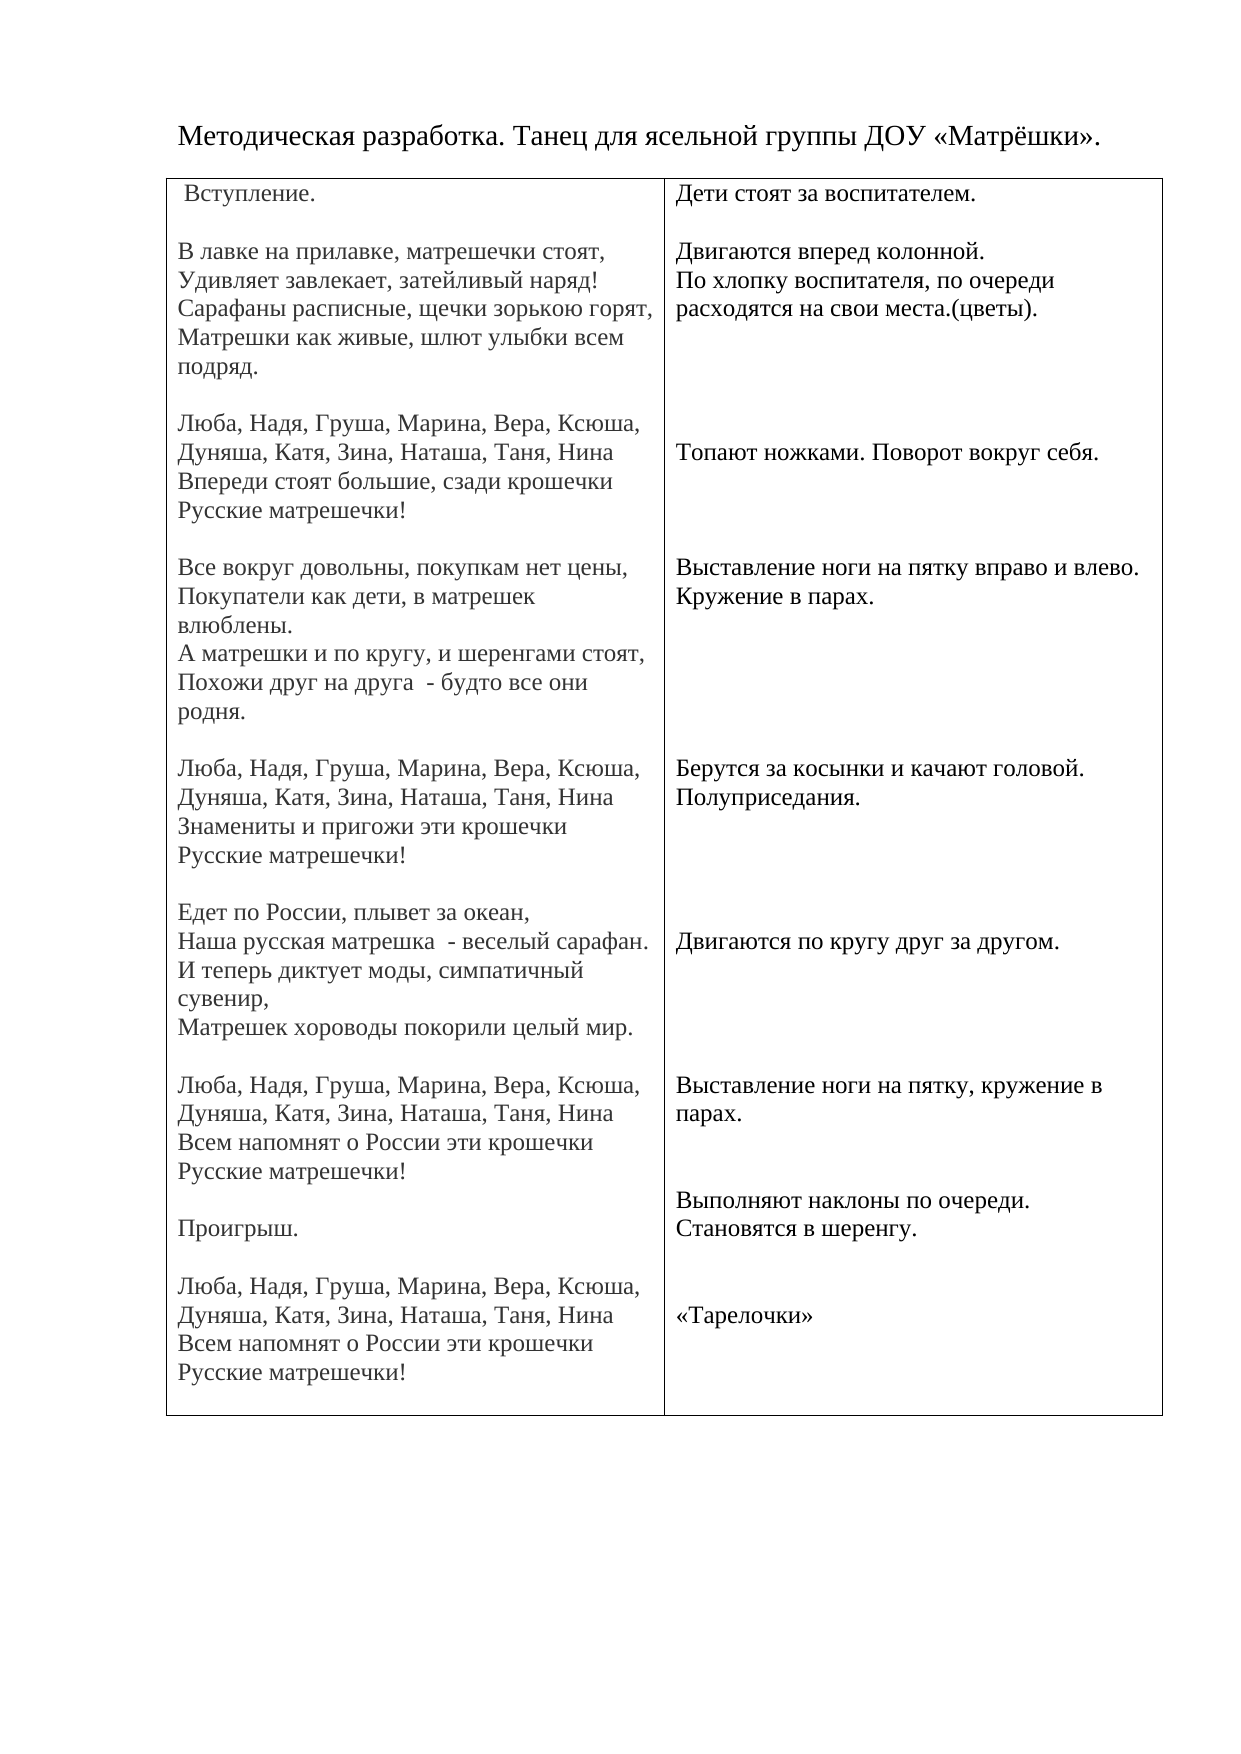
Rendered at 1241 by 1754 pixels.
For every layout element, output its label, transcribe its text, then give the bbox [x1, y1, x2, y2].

table_header Дети стоят за воспитателем. Двигаются вперед колонной. По хлопку воспитателя, по очереди расходятся на свои места.(цветы). Топают ножками. Поворот вокруг себя. Выставление ноги на пятку вправо и влево. Кружение в парах. Берутся за косынки и качают головой. Полуприседания. Двигаются по кругу друг за другом. Выставление ноги на пятку, кружение в парах. Выполняют наклоны по очереди. Становятся в шеренгу. «Тарелочки» [665, 179, 1162, 1415]
table_header Вступление. В лавке на прилавке, матрешечки стоят, Удивляет завлекает, затейливый наряд! Сарафаны расписные, щечки зорькою горят, Матрешки как живые, шлют улыбки всем подряд. Люба, Надя, Груша, Марина, Вера, Ксюша, Дуняша, Катя, Зина, Наташа, Таня, Нина Впереди стоят большие, сзади крошечки Русcкие матрешечки! Все вокруг довольны, покупкам нет цены, Покупатели как дети, в матрешек влюблены. А матрешки и по кругу, и шеренгами стоят, Похожи друг на друга - будто все они родня. Люба, Надя, Груша, Марина, Вера, Ксюша, Дуняша, Катя, Зина, Наташа, Таня, Нина Знамениты и пригожи эти крошечки Русcкие матрешечки! Едет по России, плывет за океан, Наша русcкая матрешка - веселый сарафан. И теперь диктует моды, симпатичный сувенир, Матрешек хороводы покорили целый мир. Люба, Надя, Груша, Марина, Вера, Ксюша, Дуняша, Катя, Зина, Наташа, Таня, Нина Всем напомнят о России эти крошечки Русcкие матрешечки! Проигрыш. Люба, Надя, Груша, Марина, Вера, Ксюша, Дуняша, Катя, Зина, Наташа, Таня, Нина Всем напомнят о России эти крошечки Русcкие матрешечки! [167, 179, 664, 1415]
text Методическая разработка. Танец для ясельной группы ДОУ «Матрёшки». [177, 118, 1152, 152]
